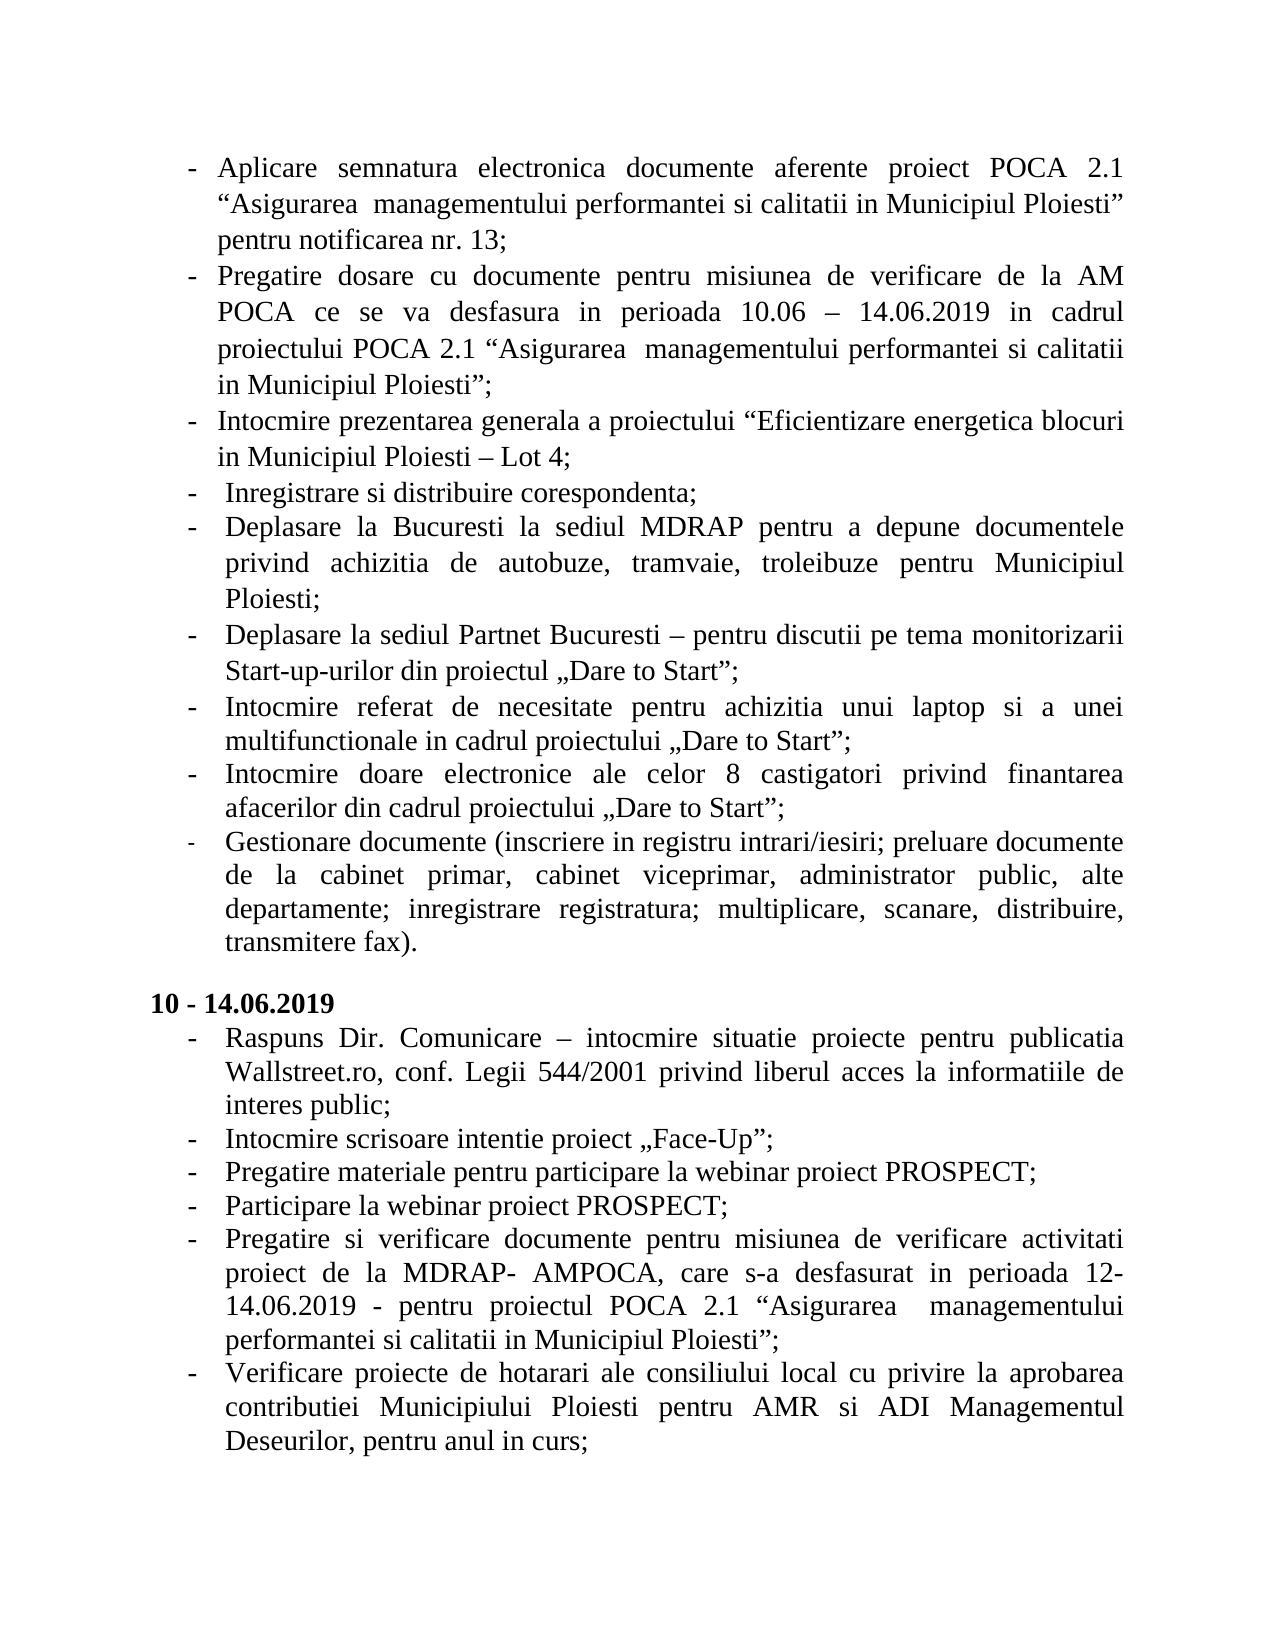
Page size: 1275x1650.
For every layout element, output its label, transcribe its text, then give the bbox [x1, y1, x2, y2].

list Intocmire scrisoare intentie proiect „Face-Up”; [187, 1121, 1125, 1154]
list Pregatire dosare cu documente pentru misiunea de verificare de la AM POCA ce se va desfasura in perioada 10.06 – 14.06.2019 in cadrul proiectului POCA 2.1 “Asigurarea managementului performantei si calitatii in Municipiul Ploiesti”; [187, 258, 1125, 400]
list Pregatire si verificare documente pentru misiunea de verificare activitati proiect de la MDRAP- AMPOCA, care s-a desfasurat in perioada 12-14.06.2019 - pentru proiectul POCA 2.1 “Asigurarea managementului performantei si calitatii in Municipiul Ploiesti”; [187, 1221, 1125, 1356]
text - Deplasare la sediul Partnet Bucuresti – pentru discutii pe tema monitorizarii Start-up-urilor din proiectul „Dare to Start”; [187, 617, 1125, 687]
list Participare la webinar proiect PROSPECT; [187, 1188, 1125, 1221]
list Gestionare documente (inscriere in registru intrari/iesiri; preluare documente de la cabinet primar, cabinet viceprimar, administrator public, alte departamente; inregistrare registratura; multiplicare, scanare, distribuire, transmitere fax). [187, 824, 1125, 958]
text - Intocmire referat de necesitate pentru achizitia unui laptop si a unei multifunctionale in cadrul proiectului „Dare to Start”; [187, 689, 1125, 757]
list Intocmire prezentarea generala a proiectului “Eficientizare energetica blocuri in Municipiul Ploiesti – Lot 4; [187, 403, 1125, 473]
list Aplicare semnatura electronica documente aferente proiect POCA 2.1 “Asigurarea managementului performantei si calitatii in Municipiul Ploiesti” pentru notificarea nr. 13; [187, 150, 1125, 256]
text 10 - 14.06.2019 [150, 987, 1125, 1020]
list Inregistrare si distribuire corespondenta; [187, 475, 1125, 509]
text - Deplasare la Bucuresti la sediul MDRAP pentru a depune documentele privind achizitia de autobuze, tramvaie, troleibuze pentru Municipiul Ploiesti; [187, 509, 1125, 615]
list Pregatire materiale pentru participare la webinar proiect PROSPECT; [187, 1154, 1125, 1188]
text - Intocmire doare electronice ale celor 8 castigatori privind finantarea afacerilor din cadrul proiectului „Dare to Start”; [187, 757, 1125, 824]
list Raspuns Dir. Comunicare – intocmire situatie proiecte pentru publicatia Wallstreet.ro, conf. Legii 544/2001 privind liberul acces la informatiile de interes public; [187, 1020, 1125, 1121]
list Verificare proiecte de hotarari ale consiliului local cu privire la aprobarea contributiei Municipiului Ploiesti pentru AMR si ADI Managementul Deseurilor, pentru anul in curs; [187, 1356, 1125, 1456]
